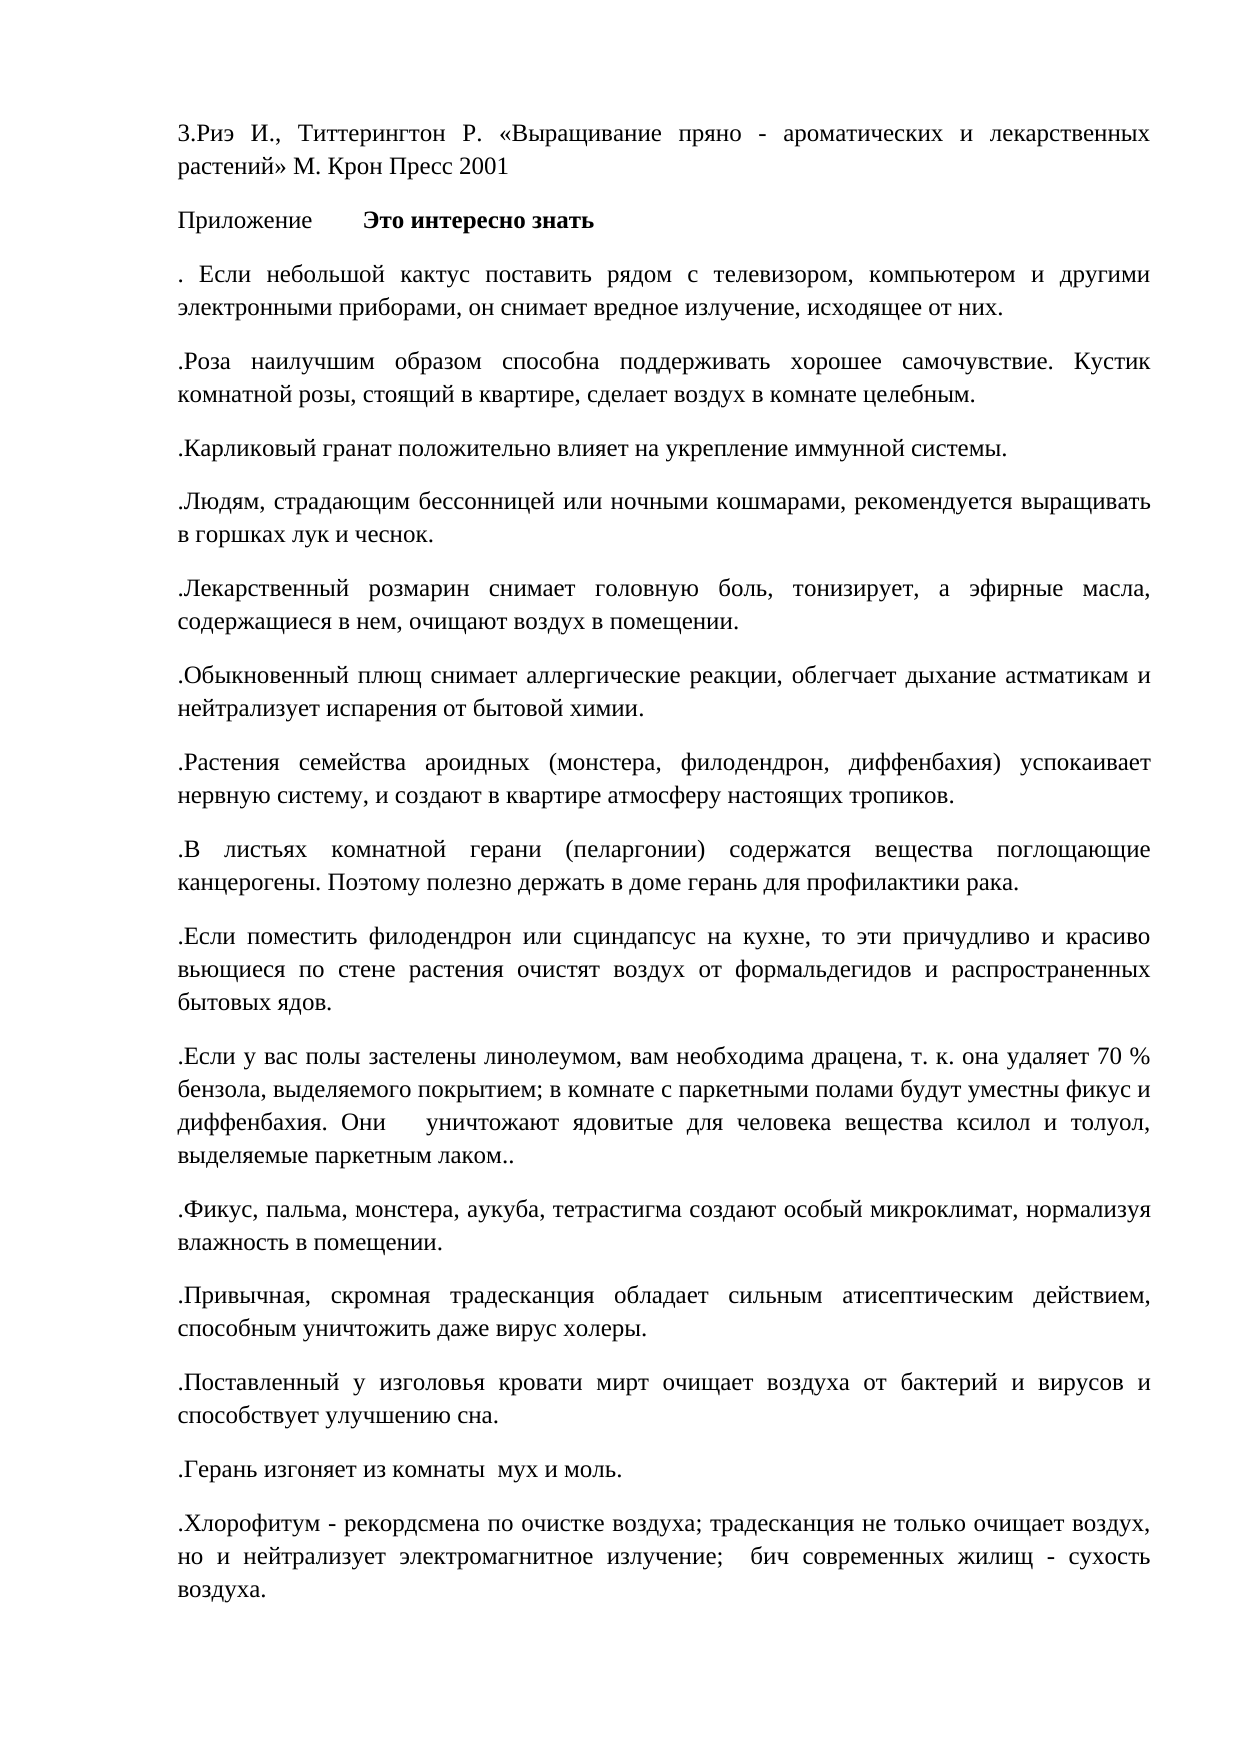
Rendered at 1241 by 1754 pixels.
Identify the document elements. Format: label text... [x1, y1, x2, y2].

text .Если у вас полы застелены линолеумом, вам необходима драцена, т. к. она удаляет 70 % бензола, выделяемого покрытием; в комнате с паркетными полами будут уместны фикус и диффенбахия. Они уничтожают ядовитые для человека вещества ксилол и толуол, выделяемые паркетным лаком.. [177, 1041, 1152, 1168]
text 3.Риэ И., Титтерингтон Р. «Выращивание пряно - ароматических и лекарственных растений» М. Крон Пресс 2001 [177, 118, 1152, 180]
text Приложение Это интересно знать [177, 205, 1152, 234]
text .Растения семейства ароидных (монстера, филодендрон, диффенбахия) успокаивает нервную систему, и создают в квартире атмосферу настоящих тропиков. [177, 747, 1152, 809]
text .Хлорофитум - рекордсмена по очистке воздуха; традесканция не только очищает воздух, но и нейтрализует электромагнитное излучение; бич современных жилищ - сухость воздуха. [177, 1508, 1152, 1603]
text .Людям, страдающим бессонницей или ночными кошмарами, рекомендуется выращивать в горшках лук и чеснок. [177, 486, 1152, 548]
text .В листьях комнатной герани (пеларгонии) содержатся вещества поглощающие канцерогены. Поэтому полезно держать в доме герань для профилактики рака. [177, 834, 1152, 896]
text .Поставленный у изголовья кровати мирт очищает воздуха от бактерий и вирусов и способствует улучшению сна. [177, 1367, 1152, 1429]
text .Лекарственный розмарин снимает головную боль, тонизирует, а эфирные масла, содержащиеся в нем, очищают воздух в помещении. [177, 573, 1152, 635]
text .Обыкновенный плющ снимает аллергические реакции, облегчает дыхание астматикам и нейтрализует испарения от бытовой химии. [177, 660, 1152, 722]
text .Роза наилучшим образом способна поддерживать хорошее самочувствие. Кустик комнатной розы, стоящий в квартире, сделает воздух в комнате целебным. [177, 346, 1152, 407]
text . Если небольшой кактус поставить рядом с телевизором, компьютером и другими электронными приборами, он снимает вредное излучение, исходящее от них. [177, 259, 1152, 321]
text .Если поместить филодендрон или сциндапсус на кухне, то эти причудливо и красиво вьющиеся по стене растения очистят воздух от формальдегидов и распространенных бытовых ядов. [177, 921, 1152, 1016]
text .Карликовый гранат положительно влияет на укрепление иммунной системы. [177, 433, 1152, 461]
text .Привычная, скромная традесканция обладает сильным атисептическим действием, способным уничтожить даже вирус холеры. [177, 1281, 1152, 1342]
text .Герань изгоняет из комнаты мух и моль. [177, 1454, 1152, 1483]
text .Фикус, пальма, монстера, аукуба, тетрастигма создают особый микроклимат, нормализуя влажность в помещении. [177, 1194, 1152, 1255]
